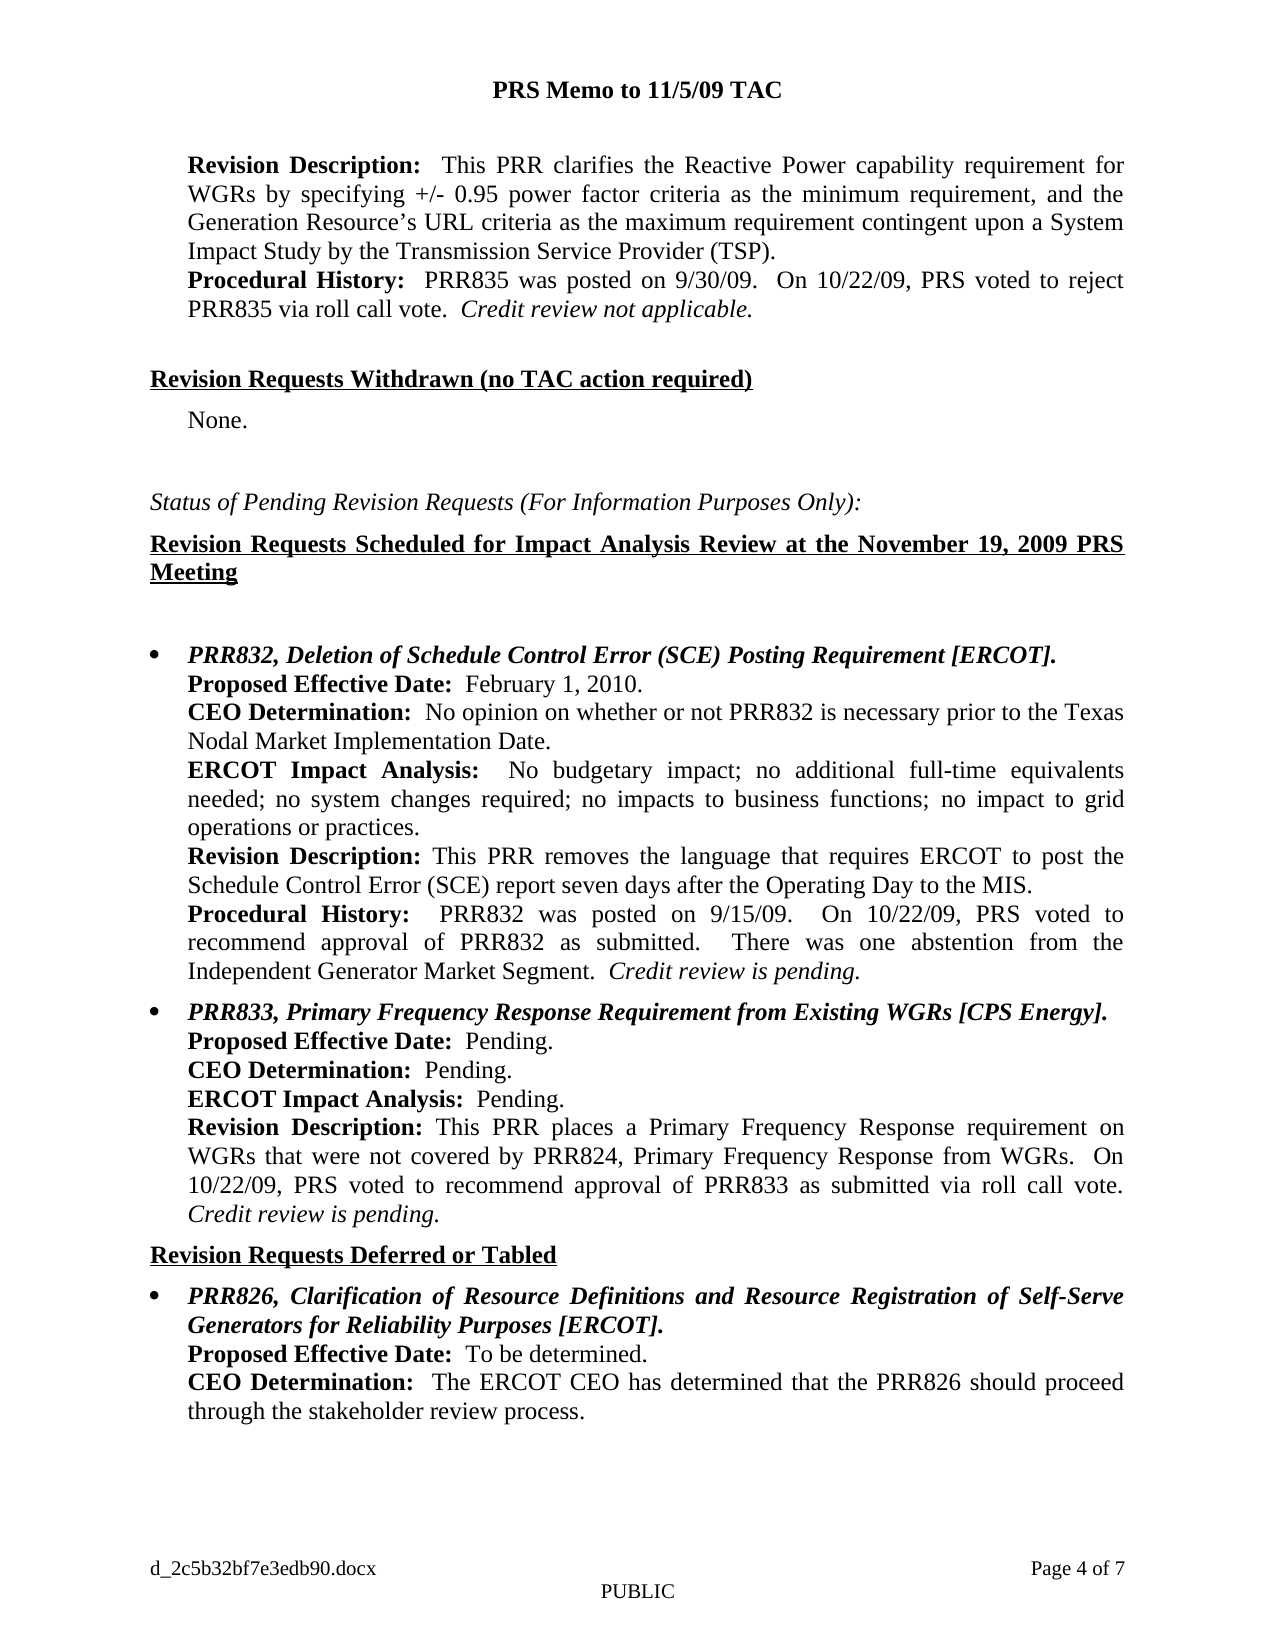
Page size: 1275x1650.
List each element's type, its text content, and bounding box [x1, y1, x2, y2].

text Revision Requests Scheduled for Impact Analysis Review at the November 19, 2009 PRS Meeting [150, 529, 1125, 554]
text Revision Description: This PRR places a Primary Frequency Response requirement on WGRs that were not covered by PRR824, Primary Frequency Response from WGRs. On 10/22/09, PRS voted to recommend approval of PRR833 as submitted via roll call vote. Credit review is pending. [187, 1112, 1125, 1227]
text CEO Determination: Pending. [187, 1055, 1125, 1084]
text Proposed Effective Date: To be determined. [187, 1339, 1125, 1367]
list PRR826, Clarification of Resource Definitions and Resource Registration of Self-Serve Generators for Reliability Purposes [ERCOT]. [150, 1281, 1125, 1339]
text None. [187, 405, 1125, 434]
text Revision Requests Deferred or Tabled [150, 1240, 1125, 1269]
text Procedural History: PRR835 was posted on 9/30/09. On 10/22/09, PRS voted to reject PRR835 via roll call vote. Credit review not applicable. [187, 265, 1125, 322]
text ERCOT Impact Analysis: No budgetary impact; no additional full-time equivalents needed; no system changes required; no impacts to business functions; no impact to grid operations or practices. [187, 755, 1125, 841]
text CEO Determination: The ERCOT CEO has determined that the PRR826 should proceed through the stakeholder review process. [187, 1367, 1125, 1425]
text Proposed Effective Date: Pending. [187, 1026, 1125, 1055]
text ERCOT Impact Analysis: Pending. [187, 1084, 1125, 1112]
text Status of Pending Revision Requests (For Information Purposes Only): [150, 487, 1125, 516]
list PRR832, Deletion of Schedule Control Error (SCE) Posting Requirement [ERCOT]. [150, 640, 1125, 669]
list PRR833, Primary Frequency Response Requirement from Existing WGRs [CPS Energy]. [150, 997, 1125, 1026]
text Revision Description: This PRR clarifies the Reactive Power capability requirement for WGRs by specifying +/- 0.95 power factor criteria as the minimum requirement, and the Generation Resource’s URL criteria as the maximum requirement contingent upon a System Impact Study by the Transmission Service Provider (TSP). [187, 150, 1125, 265]
text Proposed Effective Date: February 1, 2010. [187, 669, 1125, 697]
text Revision Requests Withdrawn (no TAC action required) [150, 364, 1125, 392]
text Procedural History: PRR832 was posted on 9/15/09. On 10/22/09, PRS voted to recommend approval of PRR832 as submitted. There was one abstention from the Independent Generator Market Segment. Credit review is pending. [187, 899, 1125, 985]
text CEO Determination: No opinion on whether or not PRR832 is necessary prior to the Texas Nodal Market Implementation Date. [187, 697, 1125, 755]
text Revision Description: This PRR removes the language that requires ERCOT to post the Schedule Control Error (SCE) report seven days after the Operating Day to the MIS. [187, 841, 1125, 899]
text Revision Requests Scheduled for Impact Analysis Review at the November 19, 2009 PRS Meeting [150, 555, 1125, 586]
